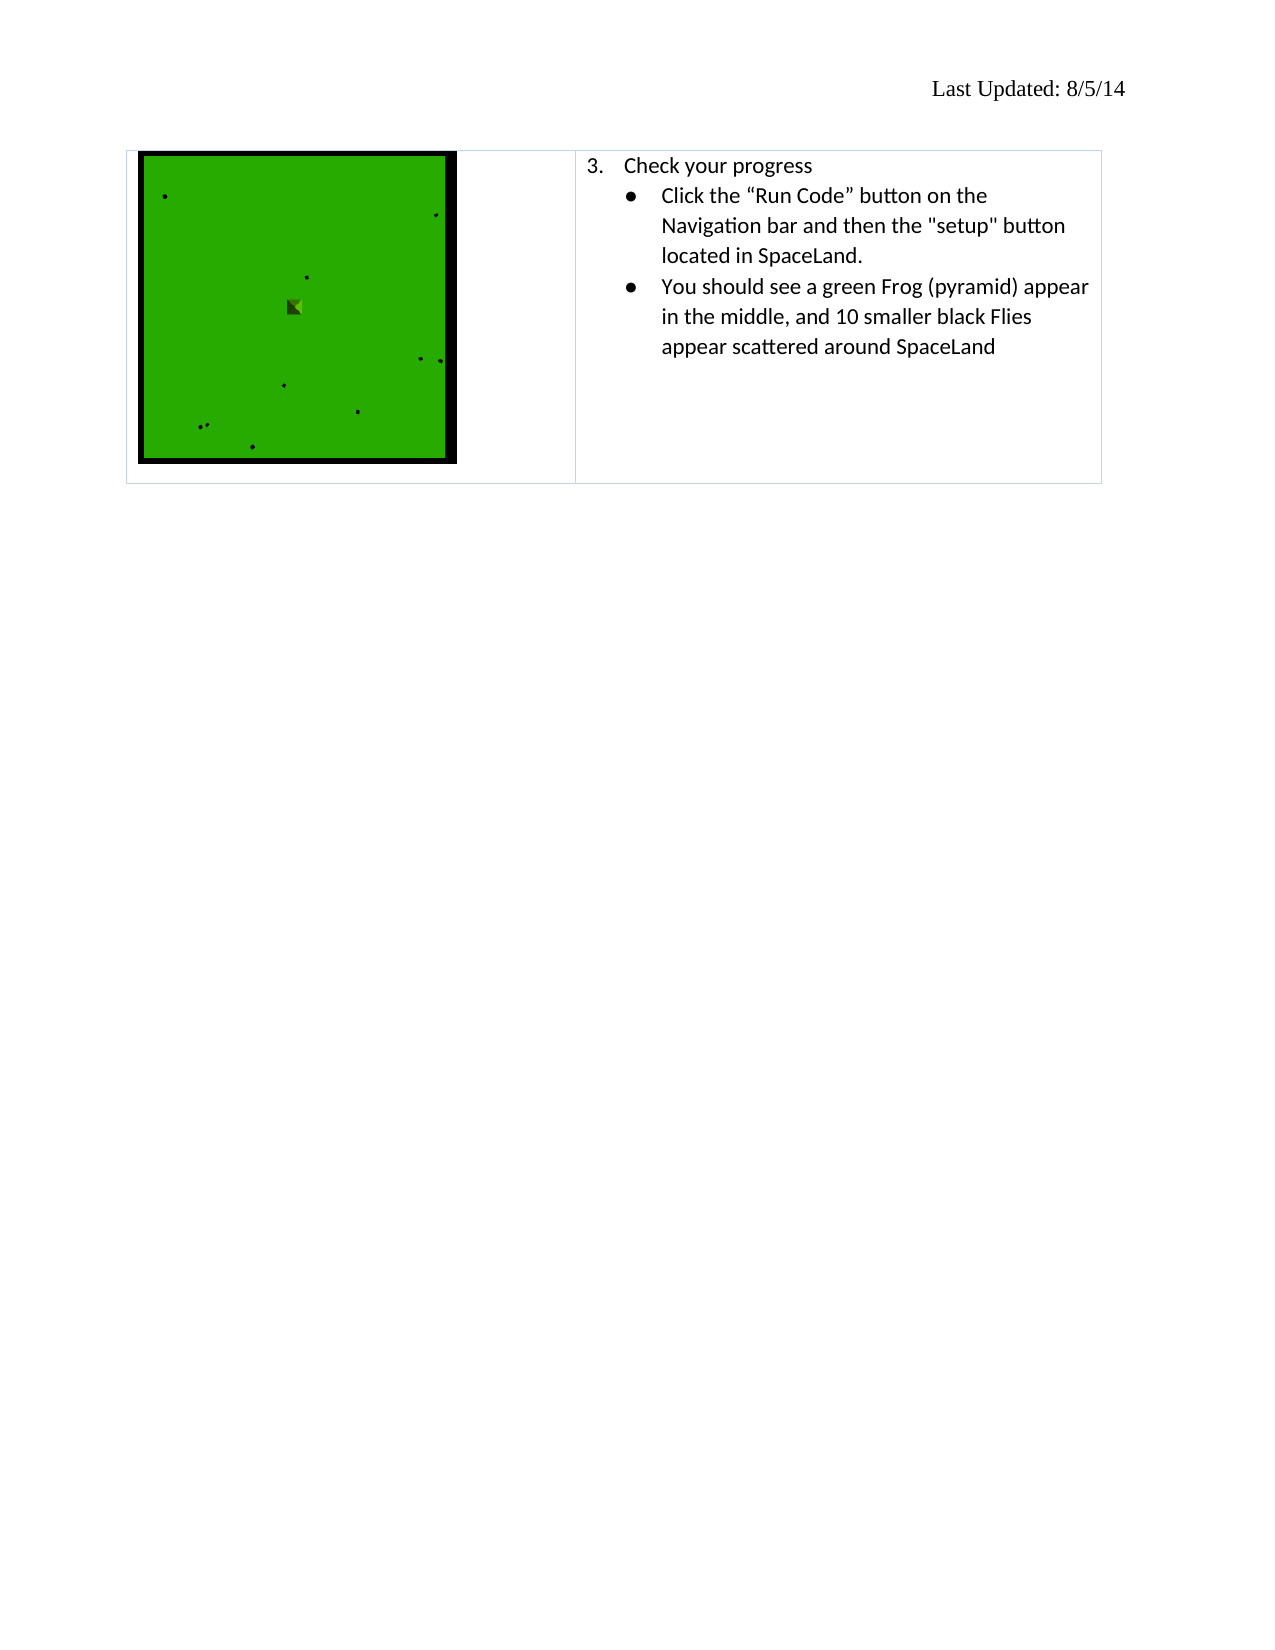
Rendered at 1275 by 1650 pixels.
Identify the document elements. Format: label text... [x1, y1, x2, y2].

table_header [127, 151, 575, 483]
table_header Check your progress Click the “Run Code” button on the Navigation bar and then the "setup" button located in SpaceLand. You should see a green Frog (pyramid) appear in the middle, and 10 smaller black Flies appear scattered around SpaceLand [576, 151, 1101, 483]
picture [138, 151, 457, 464]
